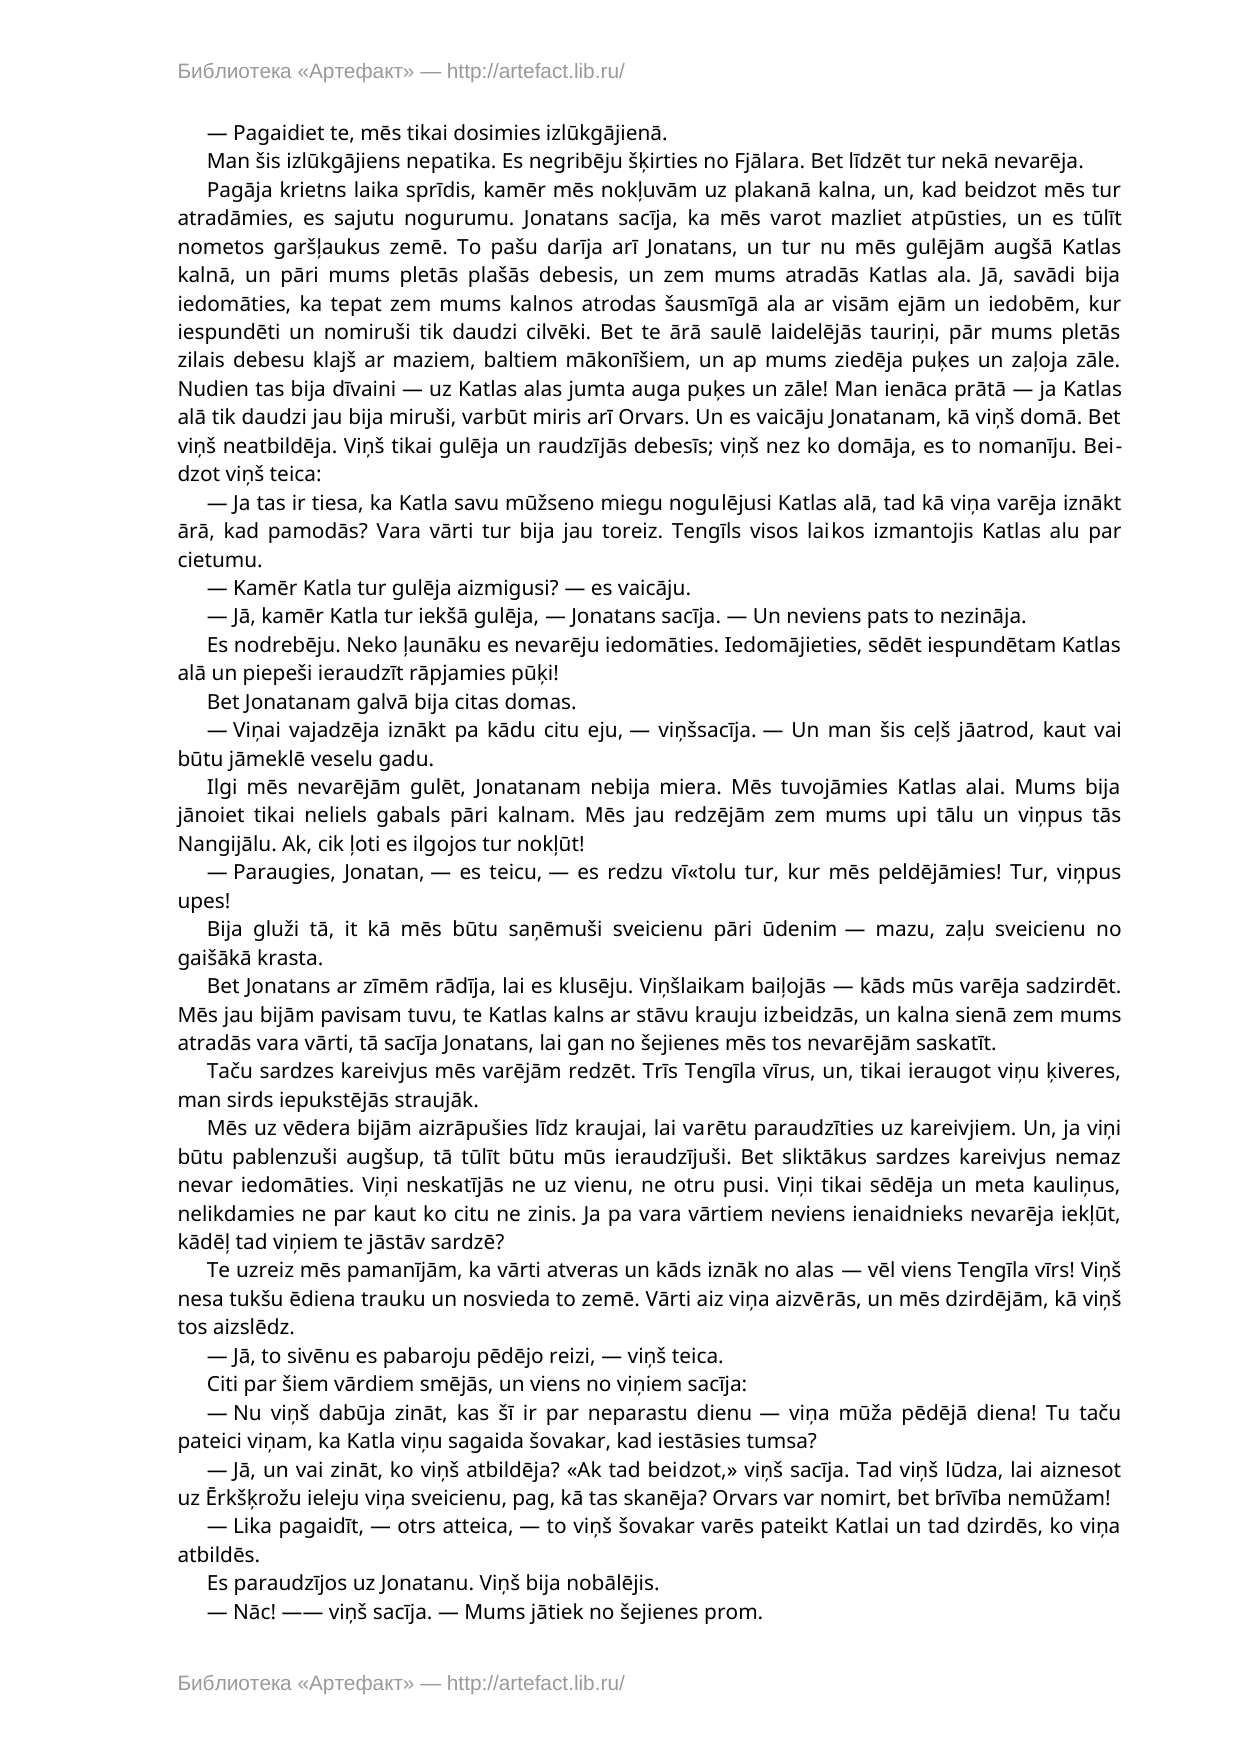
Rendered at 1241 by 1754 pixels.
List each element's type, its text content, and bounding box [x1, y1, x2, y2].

text — Kamēr Katla tur gulēja aizmigusi? — es vaicāju. [177, 573, 1122, 602]
text Ilgi mēs nevarējām gulēt, Jonatanam nebija miera. Mēs tuvojāmies Katlas alai. Mums bija jānoiet tikai neliels gabals pāri kalnam. Mēs jau redzējām zem mums upi tālu un viņpus tās Nangijālu. Ak, cik ļoti es ilgojos tur nokļūt! [177, 772, 1122, 857]
text — Pagaidiet te, mēs tikai dosimies izlūkgājienā. [177, 118, 1122, 147]
text Taču sardzes kareivjus mēs varējām redzēt. Trīs Tengīla vīrus, un, tikai ieraugot viņu ķiveres, man sirds iepukstējās straujāk. [177, 1057, 1122, 1113]
text — Ja tas ir tiesa, ka Katla savu mūžseno miegu nogulējusi Katlas alā, tad kā viņa varēja iznākt ārā, kad pamodās? Vara vārti tur bija jau toreiz. Tengīls visos laikos izmantojis Katlas alu par cietumu. [177, 488, 1122, 573]
text — Jā, to sivēnu es pabaroju pēdējo reizi, — viņš teica. [177, 1341, 1122, 1369]
text Es paraudzījos uz Jonatanu. Viņš bija nobālējis. [177, 1568, 1122, 1597]
text Te uzreiz mēs pamanījām, ka vārti atveras un kāds iznāk no alas — vēl viens Tengīla vīrs! Viņš nesa tukšu ēdiena trauku un nosvieda to zemē. Vārti aiz viņa aizvērās, un mēs dzirdējām, kā viņš tos aizslēdz. [177, 1256, 1122, 1341]
text Bet Jonatanam galvā bija citas domas. [177, 687, 1122, 715]
text Es nodrebēju. Neko ļaunāku es nevarēju iedomāties. Iedomājieties, sēdēt iespundētam Katlas alā un piepeši ieraudzīt rāpjamies pūķi! [177, 630, 1122, 687]
text Bija gluži tā, it kā mēs būtu saņēmuši sveicienu pāri ūdenim — mazu, zaļu sveicienu no gaišākā krasta. [177, 914, 1122, 971]
text Man šis izlūkgājiens nepatika. Es negribēju šķirties no Fjālara. Bet līdzēt tur nekā nevarēja. [177, 147, 1122, 175]
text Bet Jonatans ar zīmēm rādīja, lai es klusēju. Viņšlaikam baiļojās — kāds mūs varēja sadzirdēt. Mēs jau bijām pavisam tuvu, te Katlas kalns ar stāvu krauju izbeidzās, un kalna sienā zem mums atradās vara vārti, tā sacīja Jonatans, lai gan no šejienes mēs tos nevarējām saskatīt. [177, 971, 1122, 1057]
text Citi par šiem vārdiem smējās, un viens no viņiem sacīja: [177, 1369, 1122, 1398]
text — Jā, kamēr Katla tur iekšā gulēja, — Jonatans sacīja. — Un neviens pats to nezināja. [177, 602, 1122, 630]
text Mēs uz vēdera bijām aizrāpušies līdz kraujai, lai varētu paraudzīties uz kareivjiem. Un, ja viņi būtu pablenzuši augšup, tā tūlīt būtu mūs ieraudzījuši. Bet sliktākus sardzes kareivjus nemaz nevar iedomāties. Viņi neskatījās ne uz vienu, ne otru pusi. Viņi tikai sēdēja un meta kauliņus, nelikdamies ne par kaut ko citu ne zinis. Ja pa vara vārtiem neviens ienaidnieks nevarēja iekļūt, kādēļ tad viņiem te jāstāv sardzē? [177, 1113, 1122, 1256]
text Pagāja krietns laika sprīdis, kamēr mēs nokļuvām uz plakanā kalna, un, kad beidzot mēs tur atradāmies, es sajutu nogurumu. Jonatans sacīja, ka mēs varot mazliet atpūsties, un es tūlīt nometos garšļaukus zemē. To pašu darīja arī Jonatans, un tur nu mēs gulējām augšā Katlas kalnā, un pāri mums pletās plašās debesis, un zem mums atradās Katlas ala. Jā, savādi bija iedomāties, ka tepat zem mums kalnos atrodas šausmīgā ala ar visām ejām un iedobēm, kur iespundēti un nomiruši tik daudzi cilvēki. Bet te ārā saulē laidelējās tauriņi, pār mums pletās zilais debesu klajš ar maziem, baltiem mākonīšiem, un ap mums ziedēja puķes un zaļoja zāle. Nudien tas bija dīvaini — uz Katlas alas jumta auga puķes un zāle! Man ienāca prātā — ja Katlas alā tik daudzi jau bija miruši, varbūt miris arī Orvars. Un es vaicāju Jonatanam, kā viņš domā. Bet viņš neatbildēja. Viņš tikai gulēja un raudzījās debesīs; viņš nez ko domāja, es to nomanīju. Beidzot viņš teica: [177, 175, 1122, 488]
text — Lika pagaidīt, — otrs atteica, — to viņš šovakar varēs pateikt Katlai un tad dzirdēs, ko viņa atbildēs. [177, 1512, 1122, 1568]
text — Nu viņš dabūja zināt, kas šī ir par neparastu dienu — viņa mūža pēdējā diena! Tu taču pateici viņam, ka Katla viņu sagaida šovakar, kad iestāsies tumsa? [177, 1398, 1122, 1455]
text — Paraugies, Jonatan, — es teicu, — es redzu vī«tolu tur, kur mēs peldējāmies! Tur, viņpus upes! [177, 857, 1122, 914]
text — Nāc! —— viņš sacīja. — Mums jātiek no šejienes prom. [177, 1597, 1122, 1625]
text — Jā, un vai zināt, ko viņš atbildēja? «Ak tad beidzot,» viņš sacīja. Tad viņš lūdza, lai aiznesot uz Ērkšķrožu ieleju viņa sveicienu, pag, kā tas skanēja? Orvars var nomirt, bet brīvība nemūžam! [177, 1455, 1122, 1512]
text — Viņai vajadzēja iznākt pa kādu citu eju, — viņšsacīja. — Un man šis ceļš jāatrod, kaut vai būtu jāmeklē veselu gadu. [177, 715, 1122, 772]
